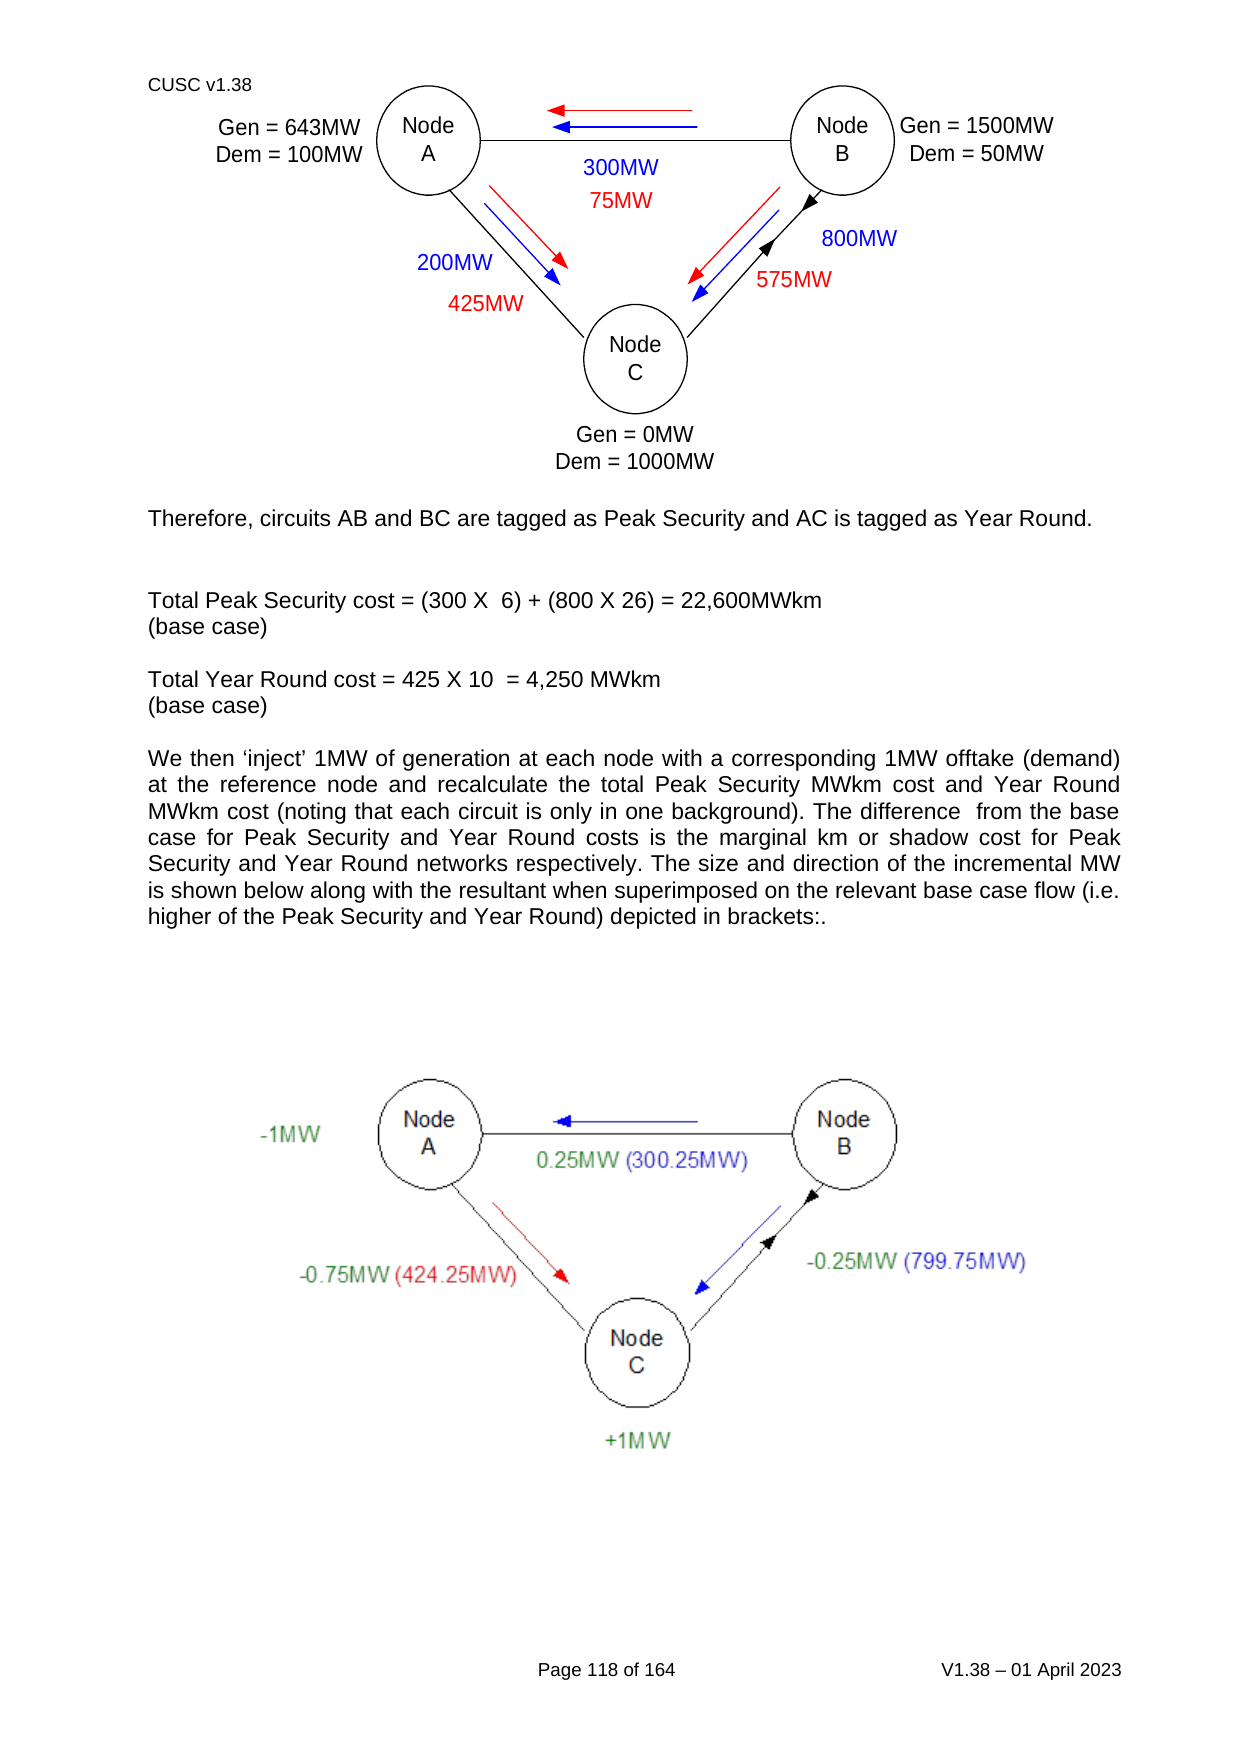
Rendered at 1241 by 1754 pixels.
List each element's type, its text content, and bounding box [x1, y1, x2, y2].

text Total Peak Security cost = (300 X 6) + (800 X 26) = 22,600MWkm [148, 587, 1121, 613]
picture [147, 1073, 1124, 1473]
text Total Year Round cost = 425 X 10 = 4,250 MWkm [148, 666, 1121, 692]
text Therefore, circuits AB and BC are tagged as Peak Security and AC is tagged as Year Round. [148, 505, 1121, 532]
text (base case) [148, 692, 1121, 719]
text We then ‘inject’ 1MW of generation at each node with a corresponding 1MW offtake (demand) at the reference node and recalculate the total Peak Security MWkm cost and Year Round MWkm cost (noting that each circuit is only in one background). The difference from the base case for Peak Security and Year Round costs is the marginal km or shadow cost for Peak Security and Year Round networks respectively. The size and direction of the incremental MW is shown below along with the resultant when superimposed on the relevant base case flow (i.e. higher of the Peak Security and Year Round) depicted in brackets:. [148, 745, 1121, 929]
text (base case) [148, 613, 1121, 639]
